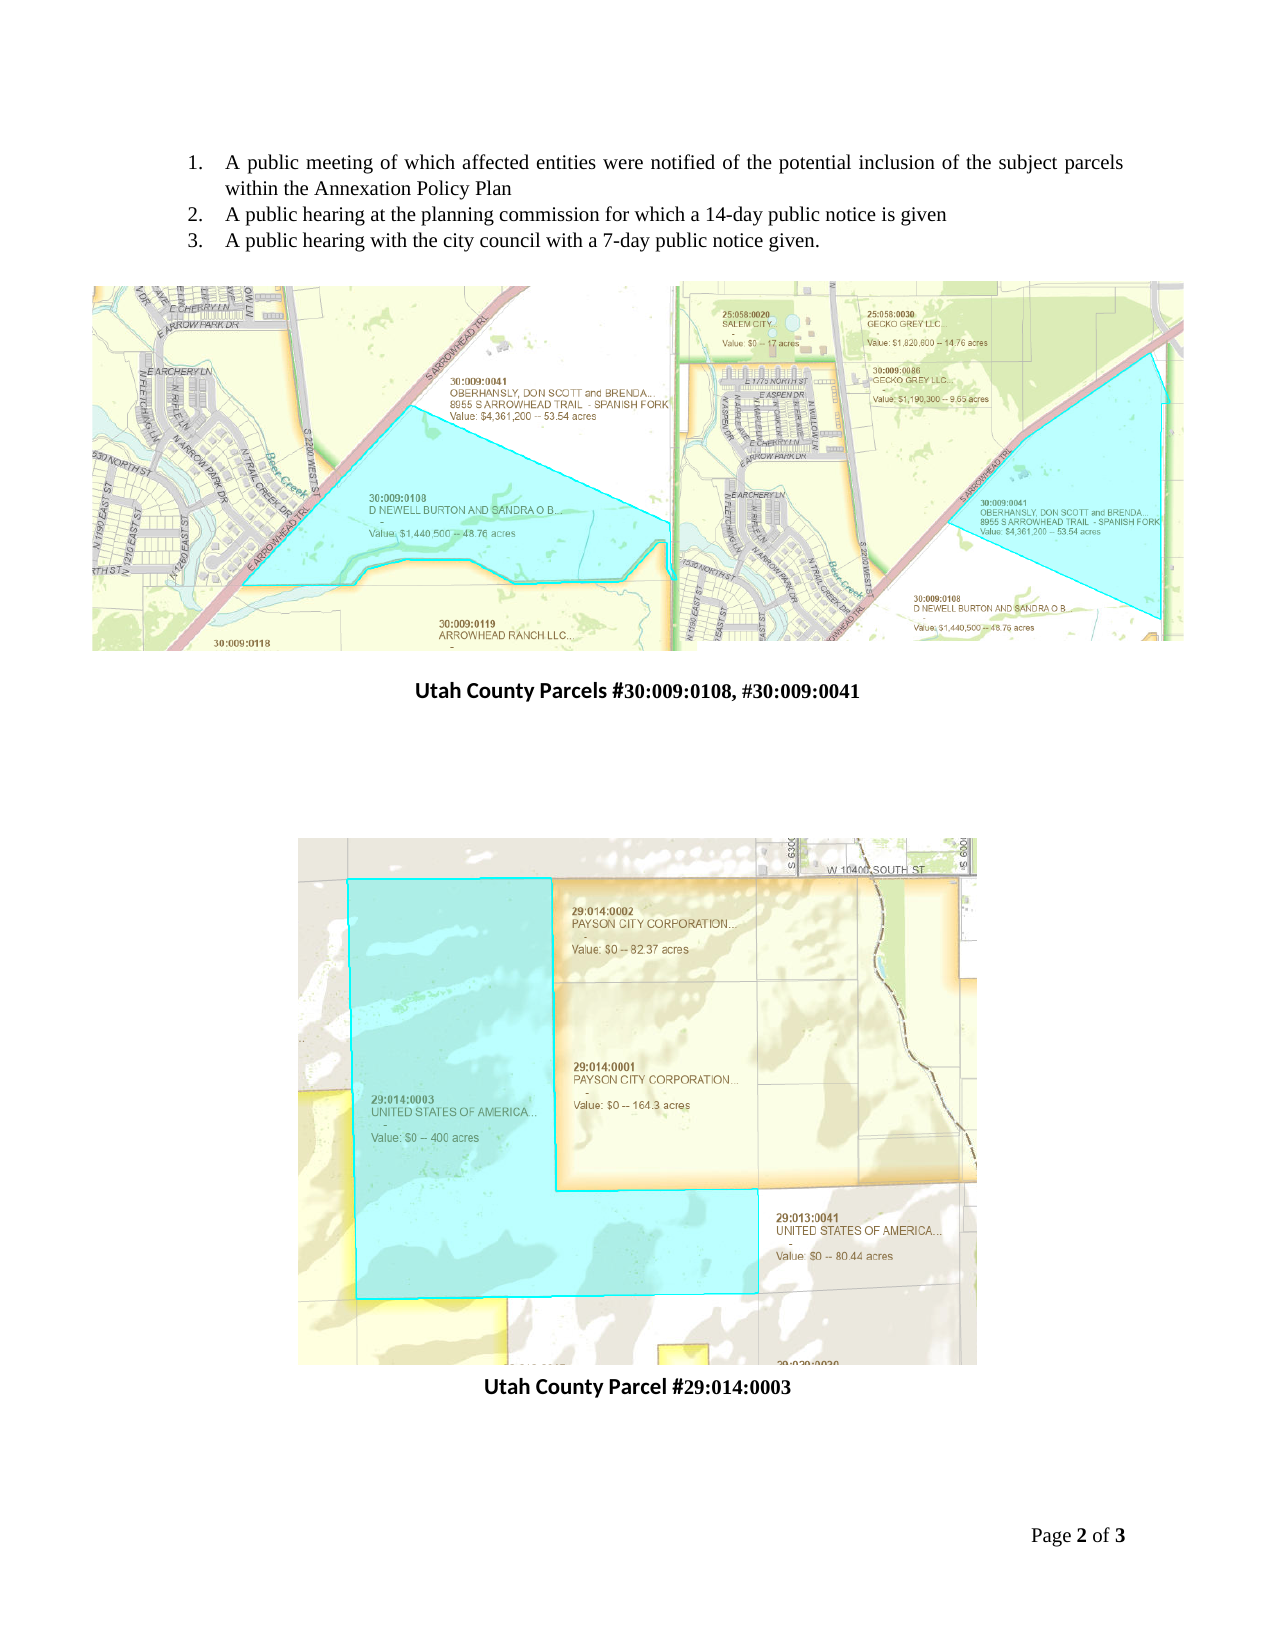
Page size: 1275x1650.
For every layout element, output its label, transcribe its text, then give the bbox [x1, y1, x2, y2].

text Utah County Parcel #29:014:0003 [150, 1372, 1125, 1400]
list A public hearing with the city council with a 7-day public notice given. [187, 228, 1125, 252]
picture [92, 281, 1184, 651]
text Utah County Parcels #30:009:0108, #30:009:0041 [150, 676, 1125, 704]
list A public hearing at the planning commission for which a 14-day public notice is given [187, 202, 1125, 226]
picture [298, 838, 977, 1365]
list A public meeting of which affected entities were notified of the potential inclusion of the subject parcels within the Annexation Policy Plan [187, 150, 1125, 200]
